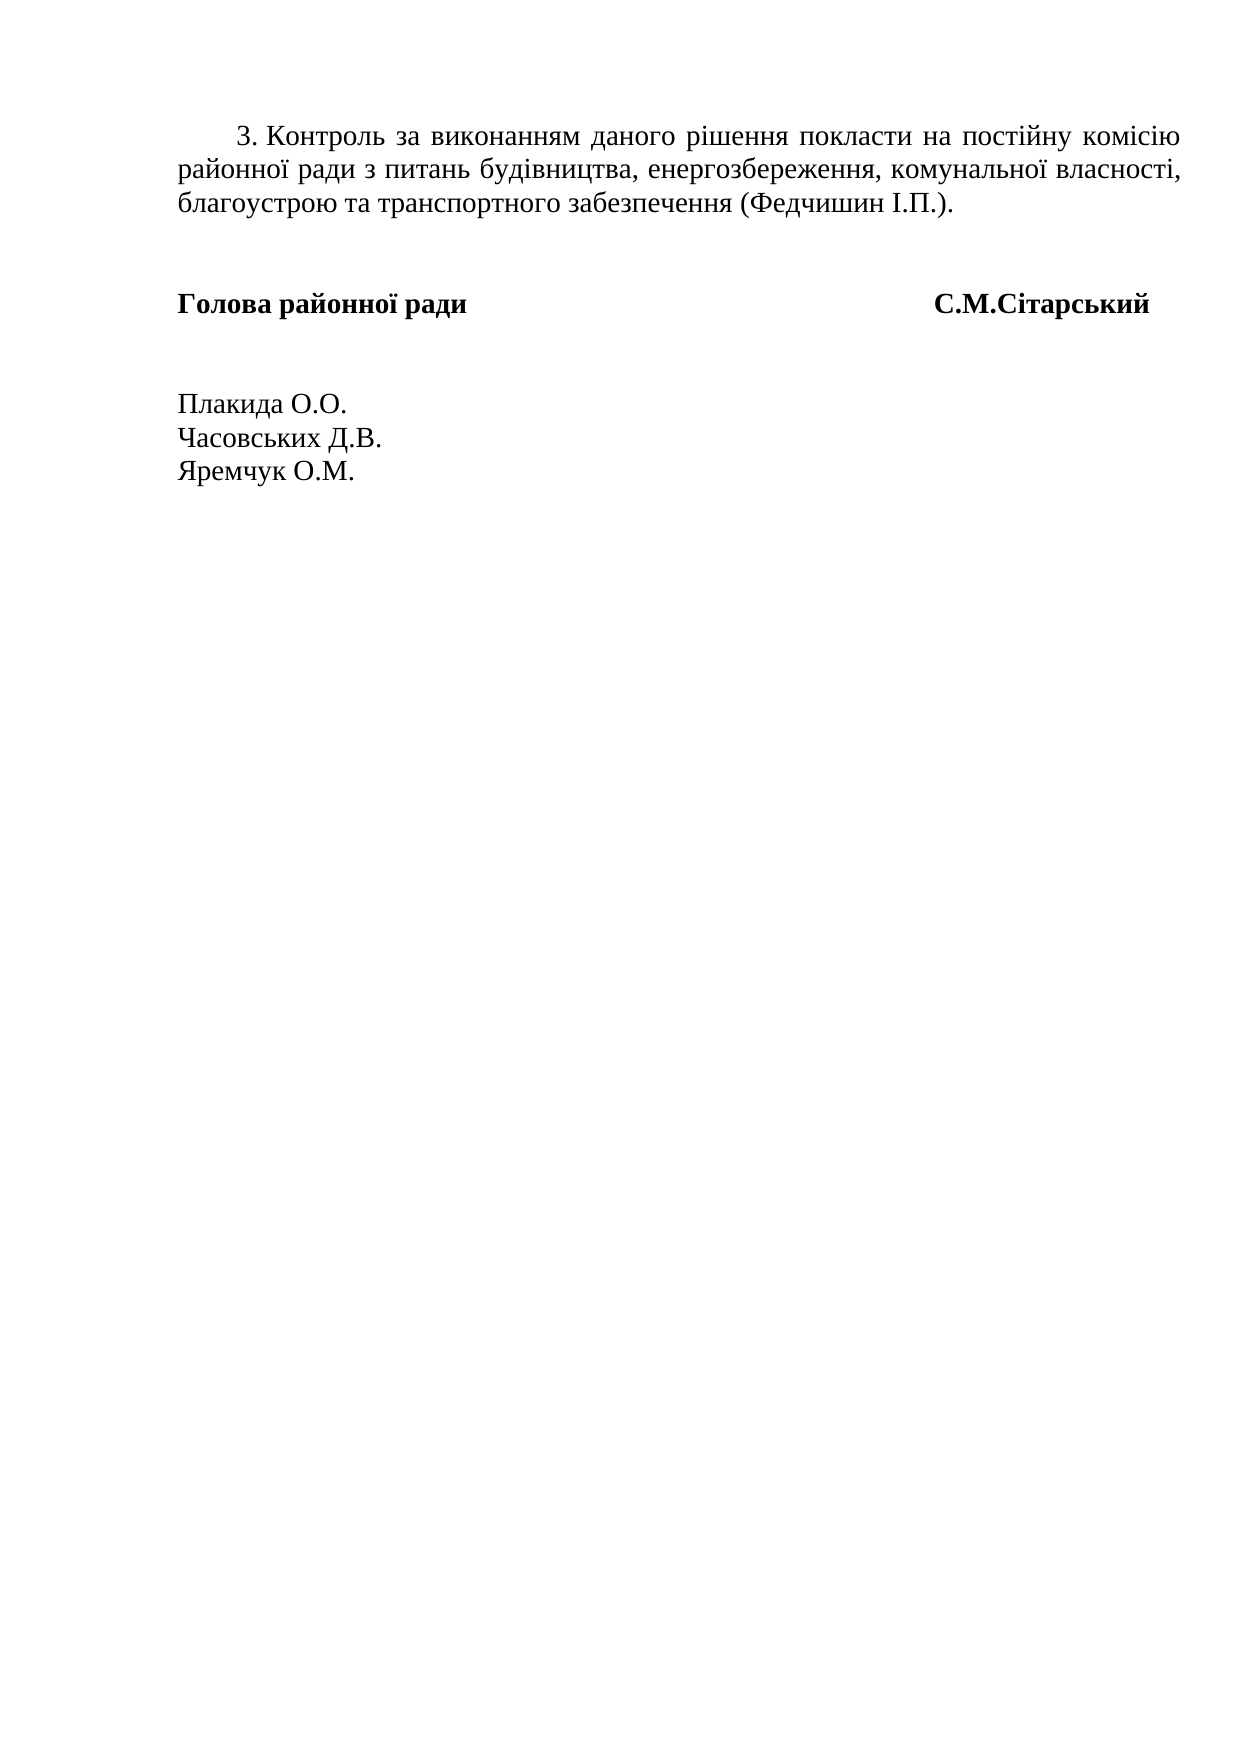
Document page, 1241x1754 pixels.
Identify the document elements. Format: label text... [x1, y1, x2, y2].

text Яремчук О.М. [177, 453, 1182, 487]
text Часовських Д.В. [177, 420, 1182, 453]
text Плакида О.О. [177, 386, 1182, 420]
text Голова районної ради С.М.Сітарський [177, 286, 1182, 319]
list Контроль за виконанням даного рішення покласти на постійну комісію районної ради з питань будівництва, енергозбереження, комунальної власності, благоустрою та транспортного забезпечення (Федчишин І.П.). [177, 118, 1182, 219]
